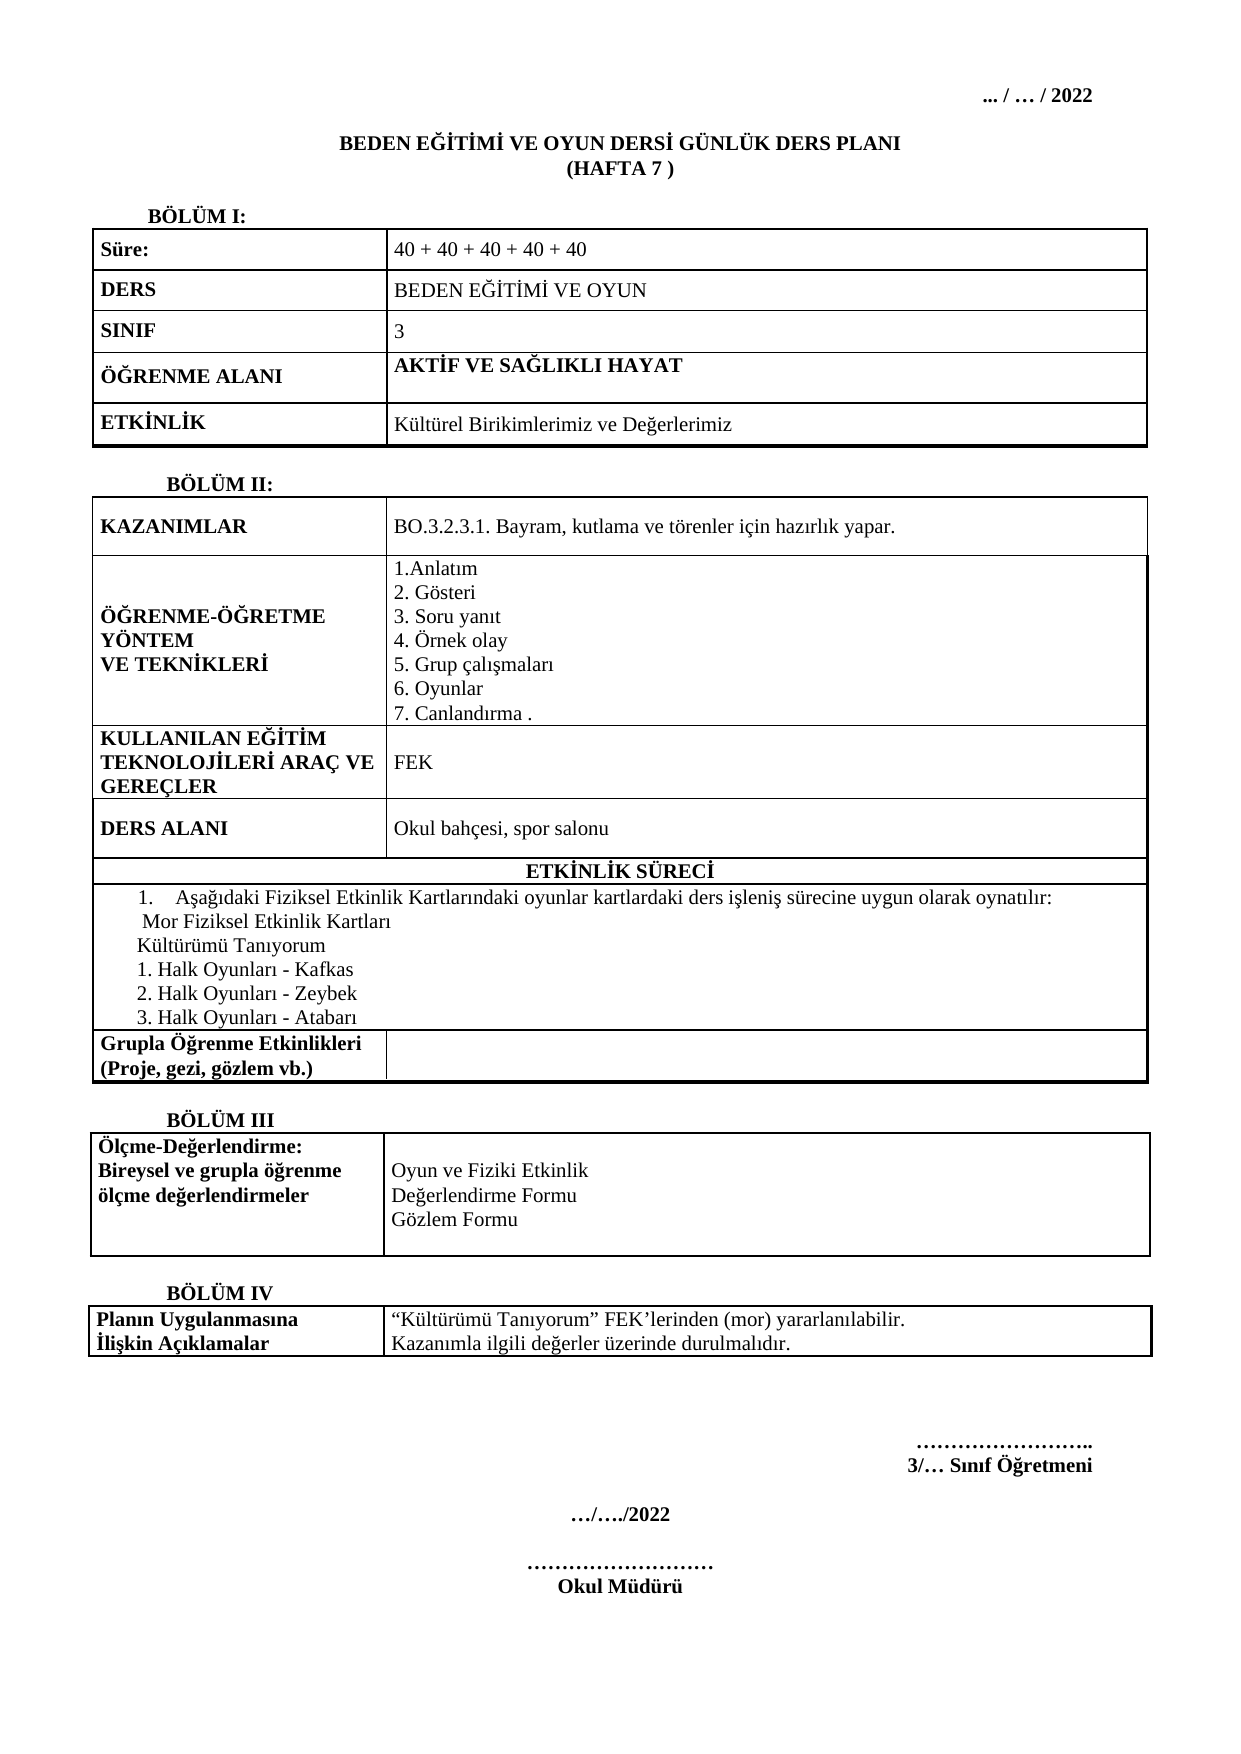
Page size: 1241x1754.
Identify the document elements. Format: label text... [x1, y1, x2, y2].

table_cell ETKİNLİK SÜRECİ [94, 859, 1146, 883]
text ……………………… [148, 1550, 1093, 1574]
text BÖLÜM II: [148, 472, 1093, 496]
table_cell BEDEN EĞİTİMİ VE OYUN [388, 271, 1146, 310]
text Okul Müdürü [148, 1574, 1093, 1598]
text (HAFTA 7 ) [148, 155, 1093, 179]
table_header Oyun ve Fiziki Etkinlik Değerlendirme Formu Gözlem Formu [385, 1134, 1149, 1255]
text BEDEN EĞİTİMİ VE OYUN DERSİ GÜNLÜK DERS PLANI [148, 131, 1093, 155]
table_cell DERS ALANI [94, 799, 386, 857]
text …………………….. [148, 1429, 1093, 1453]
text 3/… Sınıf Öğretmeni [148, 1453, 1093, 1477]
table_cell ÖĞRENME-ÖĞRETME YÖNTEM VE TEKNİKLERİ [93, 556, 386, 724]
table_header 40 + 40 + 40 + 40 + 40 [388, 230, 1146, 269]
table_cell 1.Anlatım 2. Gösteri 3. Soru yanıt 4. Örnek olay 5. Grup çalışmaları 6. Oyunlar 7. Canlandırma . [387, 556, 1146, 724]
subtitle BÖLÜM III [148, 1108, 1093, 1132]
text …/…./2022 [148, 1502, 1093, 1526]
table_cell Aşağıdaki Fiziksel Etkinlik Kartlarındaki oyunlar kartlardaki ders işleniş sürecine uygun olarak oynatılır: Mor Fiziksel Etkinlik Kartları Kültürümü Tanıyorum 1. Halk Oyunları - Kafkas 2. Halk Oyunları - Zeybek 3. Halk Oyunları - Atabarı [94, 885, 1146, 1029]
table_header KAZANIMLAR [93, 498, 386, 555]
table_cell Okul bahçesi, spor salonu [387, 799, 1146, 857]
table_header Planın Uygulanmasına İlişkin Açıklamalar [90, 1307, 383, 1355]
table_cell ETKİNLİK [94, 404, 386, 444]
table_cell FEK [387, 726, 1146, 798]
table_cell [387, 1031, 1146, 1079]
table_cell 3 [388, 311, 1146, 352]
table_header BO.3.2.3.1. Bayram, kutlama ve törenler için hazırlık yapar. [387, 498, 1147, 555]
table_cell DERS [94, 271, 386, 310]
table_header Süre: [94, 230, 386, 269]
table_header Ölçme-Değerlendirme: Bireysel ve grupla öğrenme ölçme değerlendirmeler [92, 1134, 383, 1255]
text ... / … / 2022 [148, 83, 1093, 107]
text BÖLÜM I: [148, 203, 1093, 228]
table_cell KULLANILAN EĞİTİM TEKNOLOJİLERİ ARAÇ VE GEREÇLER [93, 726, 386, 798]
table_cell Grupla Öğrenme Etkinlikleri (Proje, gezi, gözlem vb.) [94, 1031, 386, 1079]
subtitle BÖLÜM IV [148, 1281, 1093, 1305]
table_cell ÖĞRENME ALANI [94, 353, 386, 402]
table_cell Kültürel Birikimlerimiz ve Değerlerimiz [388, 404, 1146, 444]
table_cell AKTİF VE SAĞLIKLI HAYAT [388, 353, 1146, 402]
table_header “Kültürümü Tanıyorum” FEK’lerinden (mor) yararlanılabilir. Kazanımla ilgili değerler üzerinde durulmalıdır. [385, 1307, 1150, 1355]
table_cell SINIF [94, 311, 386, 352]
